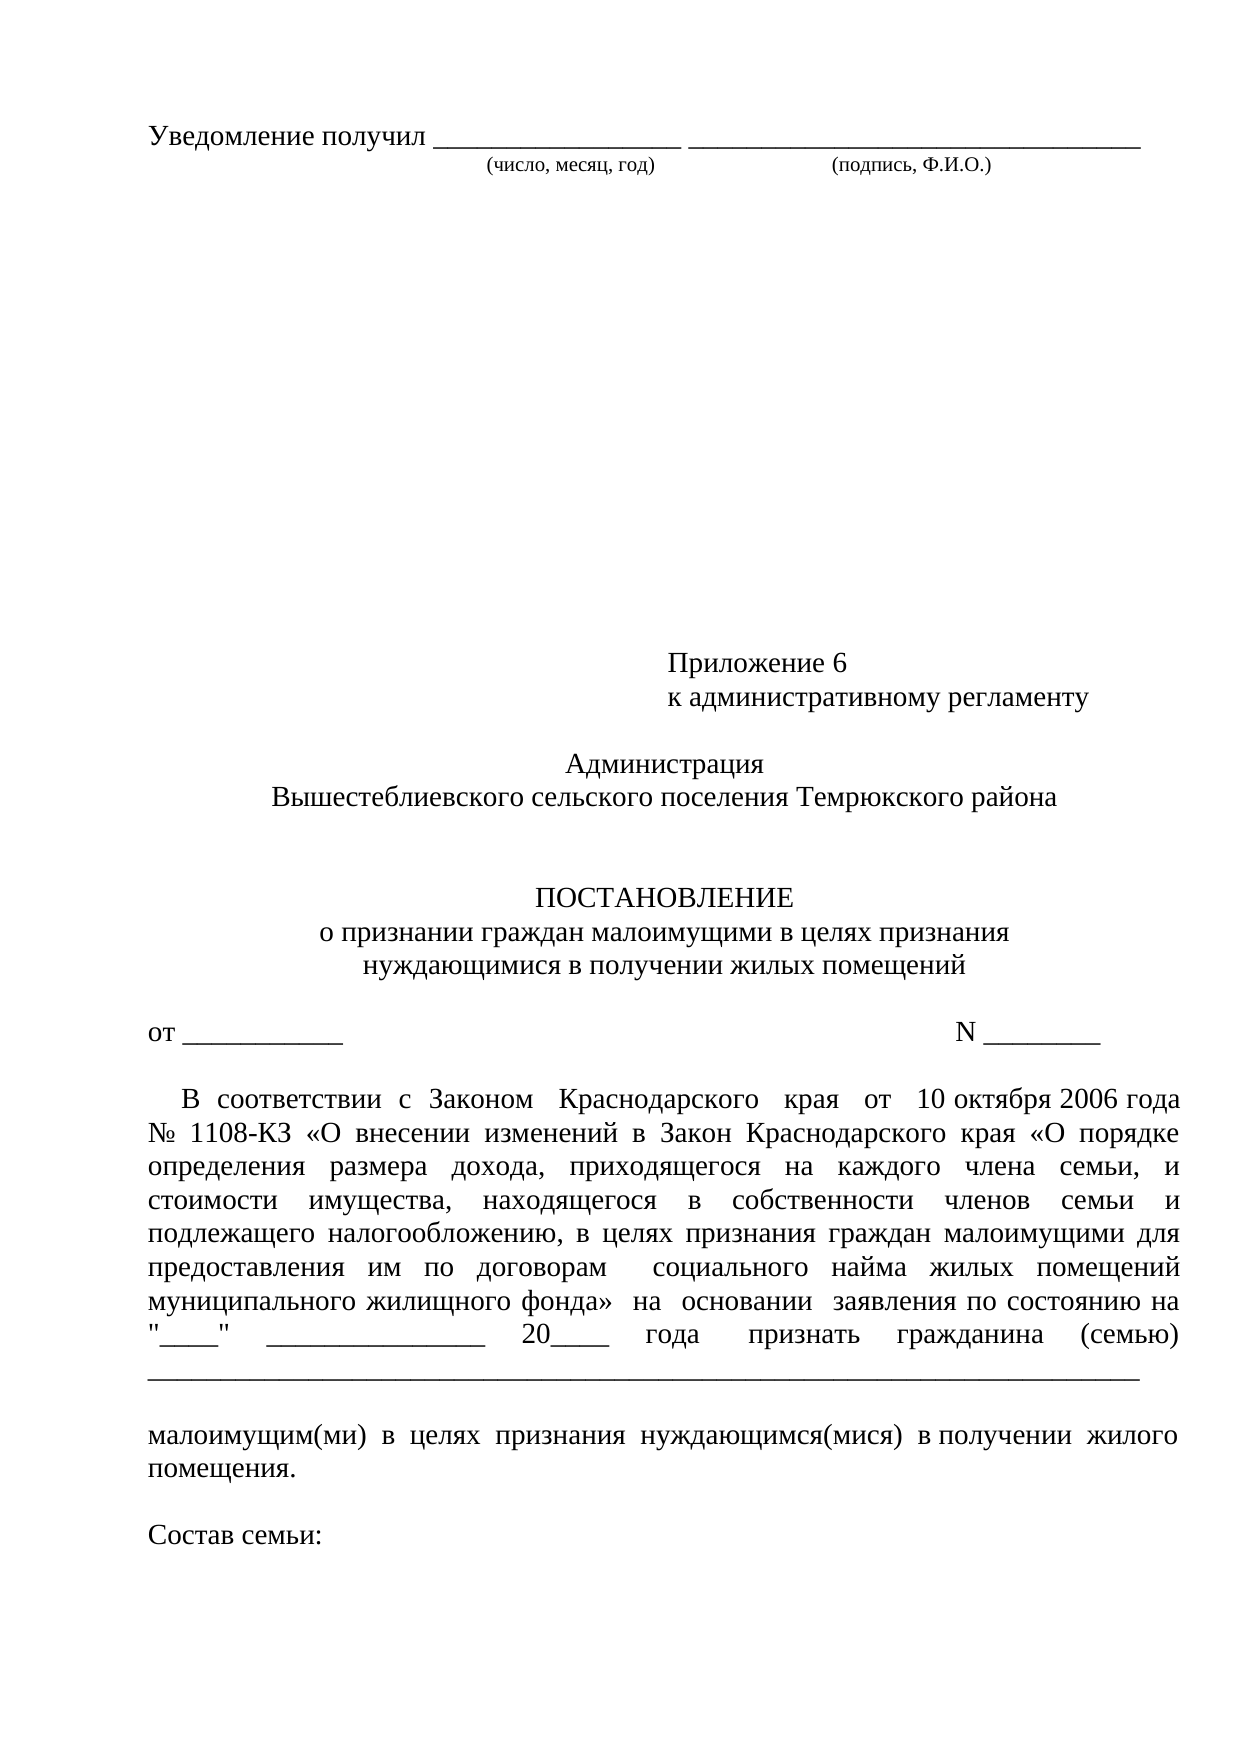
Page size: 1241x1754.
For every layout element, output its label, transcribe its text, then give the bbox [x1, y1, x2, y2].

text от ___________ N ________ [148, 1014, 1181, 1048]
text Вышестеблиевского сельского поселения Темрюкского района [148, 779, 1181, 813]
text нуждающимися в получении жилых помещений [148, 947, 1181, 981]
text ПОСТАНОВЛЕНИЕ [148, 880, 1181, 914]
text к административному регламенту [667, 679, 1181, 712]
text Приложение 6 [667, 645, 1181, 679]
text Уведомление получил _________________ _______________________________ [148, 118, 1181, 152]
text малоимущим(ми) в целях признания нуждающимся(мися) в получении жилого помещения. [148, 1417, 1181, 1484]
text Администрация [148, 746, 1181, 779]
text (число, месяц, год) (подпись, Ф.И.О.) [148, 152, 1181, 176]
text Состав семьи: [148, 1517, 1181, 1551]
text В соответствии с Законом Краснодарского края от 10 октября 2006 года № 1108-КЗ «О внесении изменений в Закон Краснодарского края «О порядке определения размера дохода, приходящегося на каждого члена семьи, и стоимости имущества, находящегося в собственности членов семьи и подлежащего налогообложению, в целях признания граждан малоимущими для предоставления им по договорам социального найма жилых помещений муниципального жилищного фонда» на основании заявления по состоянию на "____" _______________ 20____ года признать гражданина (семью) ____________________________________________________________________ [148, 1081, 1181, 1383]
text о признании граждан малоимущими в целях признания [148, 914, 1181, 947]
